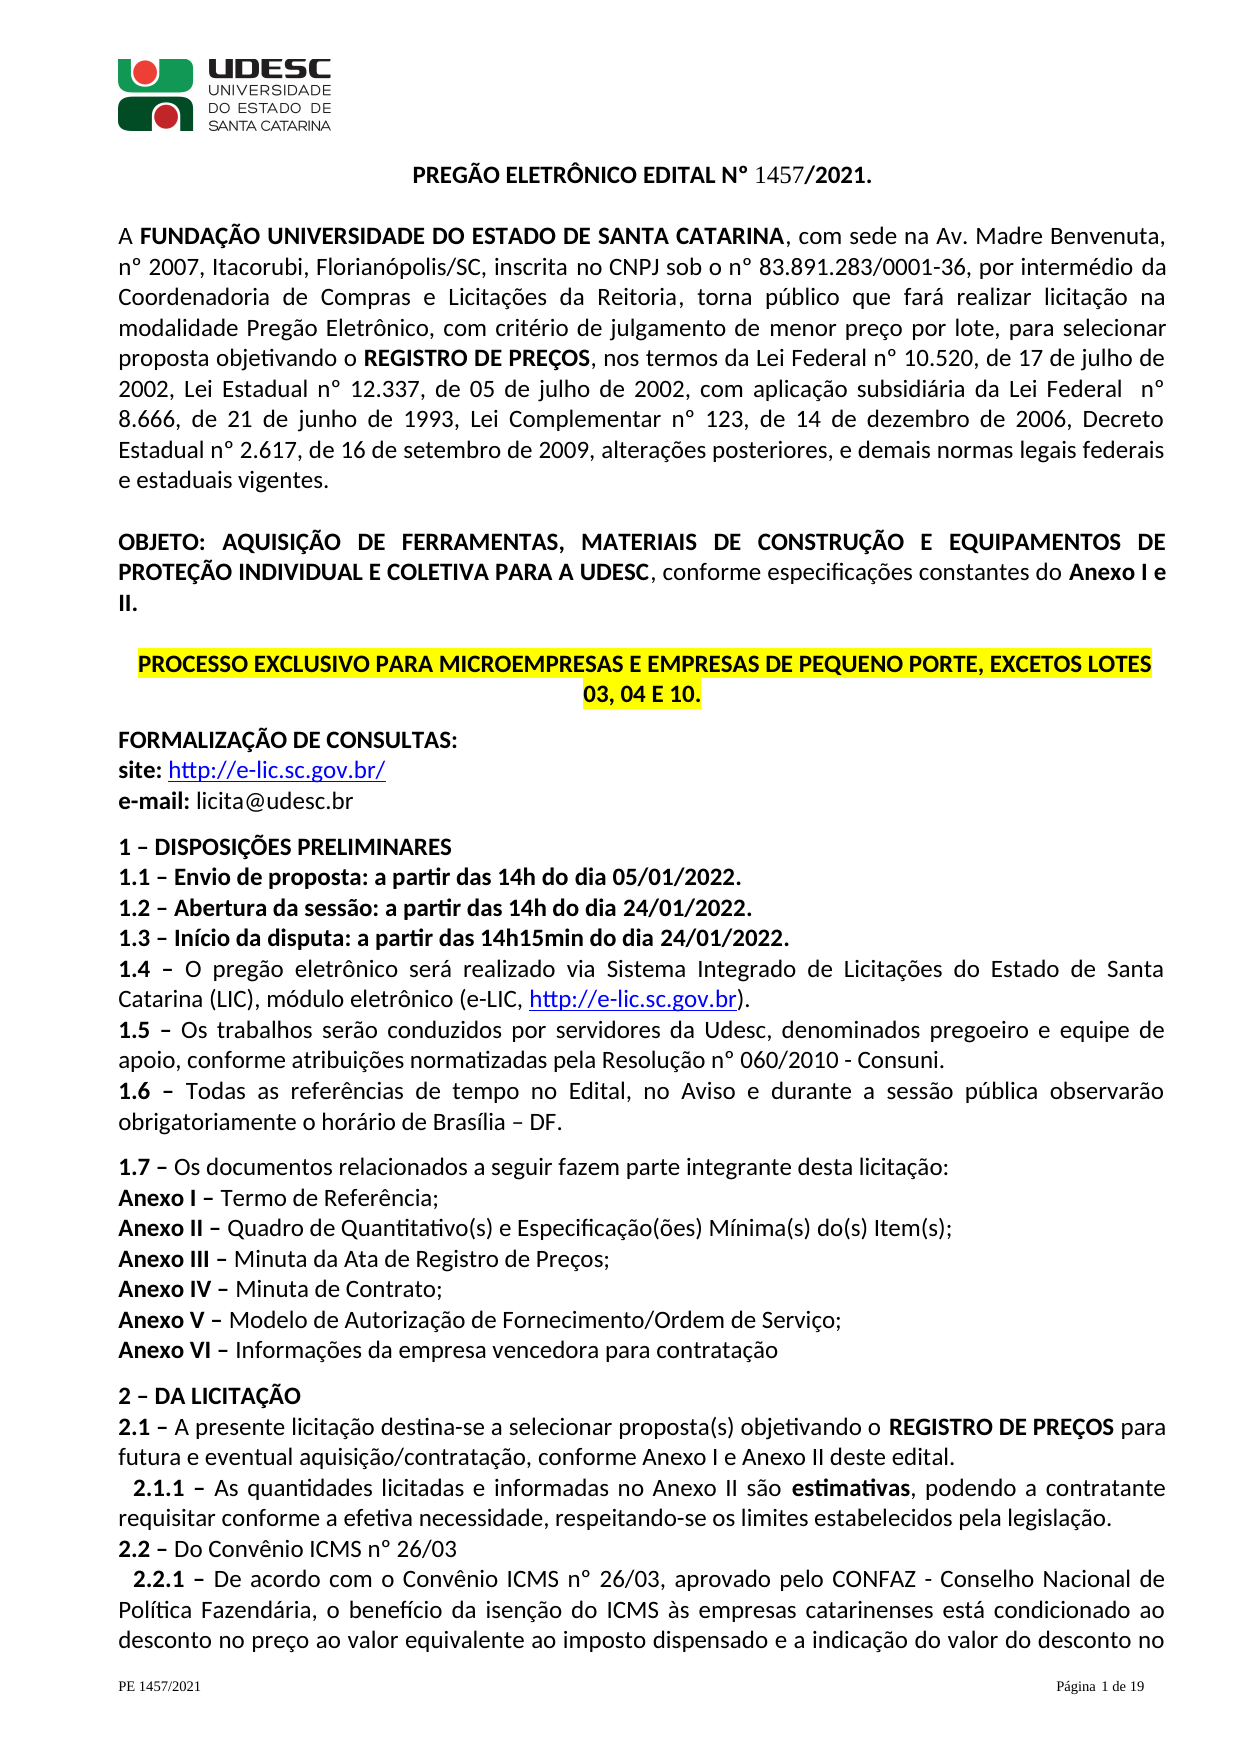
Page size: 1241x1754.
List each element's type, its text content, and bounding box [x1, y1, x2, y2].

text 1.4 – O pregão eletrônico será realizado via Sistema Integrado de Licitações do Estado de Santa Catarina (LIC), módulo eletrônico (e-LIC, http://e-lic.sc.gov.br). [118, 953, 1166, 1014]
text 1.6 – Todas as referências de tempo no Edital, no Aviso e durante a sessão pública observarão obrigatoriamente o horário de Brasília – DF. [118, 1075, 1166, 1136]
text 1.1 – Envio de proposta: a partir das 14h do dia . [118, 861, 1166, 892]
text Anexo VI – Informações da empresa vencedora para contratação [118, 1334, 1166, 1365]
text 2.1 – A presente licitação destina-se a selecionar proposta(s) objetivando o REGISTRO DE PREÇOS para futura e eventual aquisição/contratação, conforme Anexo I e Anexo II deste edital. [118, 1411, 1166, 1472]
text e-mail: [118, 785, 1166, 816]
text 1.3 – Início da disputa: a partir das 14h15min do dia . [118, 922, 1166, 953]
text 2.2 – Do Convênio ICMS nº 26/03 [118, 1533, 1166, 1563]
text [118, 1563, 1166, 1655]
text site: http://e-lic.sc.gov.br/ [118, 754, 1166, 785]
text A FUNDAÇÃO UNIVERSIDADE DO ESTADO DE SANTA CATARINA, com sede na Av. Madre Benvenuta, nº 2007, Itacorubi, Florianópolis/SC, inscrita no CNPJ sob o nº 83.891.283/0001-36, por intermédio , torna público que fará realizar licitação na modalidade Pregão Eletrônico, com critério de julgamento de menor preço , para selecionar proposta objetivando o REGISTRO DE PREÇOS, nos termos da Lei Federal nº 10.520, de 17 de julho de 2002, Lei Estadual nº 12.337, de 05 de julho de 2002, com aplicação subsidiária da Lei Federal nº 8.666, de 21 de junho de 1993, Lei Complementar nº 123, de 14 de dezembro de 2006, Decreto Estadual nº 2.617, de 16 de setembro de 2009, alterações posteriores, e demais normas legais federais e estaduais vigentes. [118, 220, 1166, 495]
text 1 – DISPOSIÇÕES PRELIMINARES [118, 831, 1166, 861]
text 2.1.1 – As quantidades licitadas e informadas no Anexo II são estimativas, podendo a contratante requisitar conforme a efetiva necessidade, respeitando-se os limites estabelecidos pela legislação. [118, 1472, 1166, 1533]
text 1.5 – Os trabalhos serão conduzidos por servidores da Udesc, denominados pregoeiro e equipe de apoio, conforme atribuições normatizadas pela Resolução nº 060/2010 - Consuni. [118, 1014, 1166, 1075]
text PROCESSO EXCLUSIVO PARA MICROEMPRESAS E EMPRESAS DE PEQUENO PORTE, EXCETOS LOTES 03, 04 E 10. [701, 648, 1166, 709]
text 2 – DA LICITAÇÃO [118, 1380, 1166, 1411]
text Anexo III – Minuta da Ata de Registro de Preços; [118, 1243, 1166, 1273]
text OBJETO: AQUISIÇÃO DE FERRAMENTAS, MATERIAIS DE CONSTRUÇÃO E EQUIPAMENTOS DE PROTEÇÃO INDIVIDUAL E COLETIVA PARA A UDESC, conforme especificações constantes do Anexo I e II. [118, 526, 1166, 617]
text 1.7 – Os documentos relacionados a seguir fazem parte integrante desta licitação: [118, 1151, 1166, 1182]
text Anexo II – Quadro de Quantitativo(s) e Especificação(ões) Mínima(s) do(s) Item(s); [118, 1212, 1166, 1243]
text Anexo IV – Minuta de Contrato; [118, 1273, 1166, 1304]
text FORMALIZAÇÃO DE CONSULTAS: [118, 724, 1166, 754]
text PREGÃO ELETRÔNICO EDITAL Nº /. [118, 159, 1166, 190]
text 1.2 – Abertura da sessão: a partir das 14h do dia . [118, 892, 1166, 922]
text PROCESSO EXCLUSIVO PARA MICROEMPRESAS E EMPRESAS DE PEQUENO PORTE, EXCETOS LOTES 03, 04 E 10. [118, 648, 583, 709]
text Anexo I – Termo de Referência; [118, 1182, 1166, 1212]
picture [118, 59, 331, 131]
text Anexo V – Modelo de Autorização de Fornecimento/Ordem de Serviço; [118, 1304, 1166, 1334]
